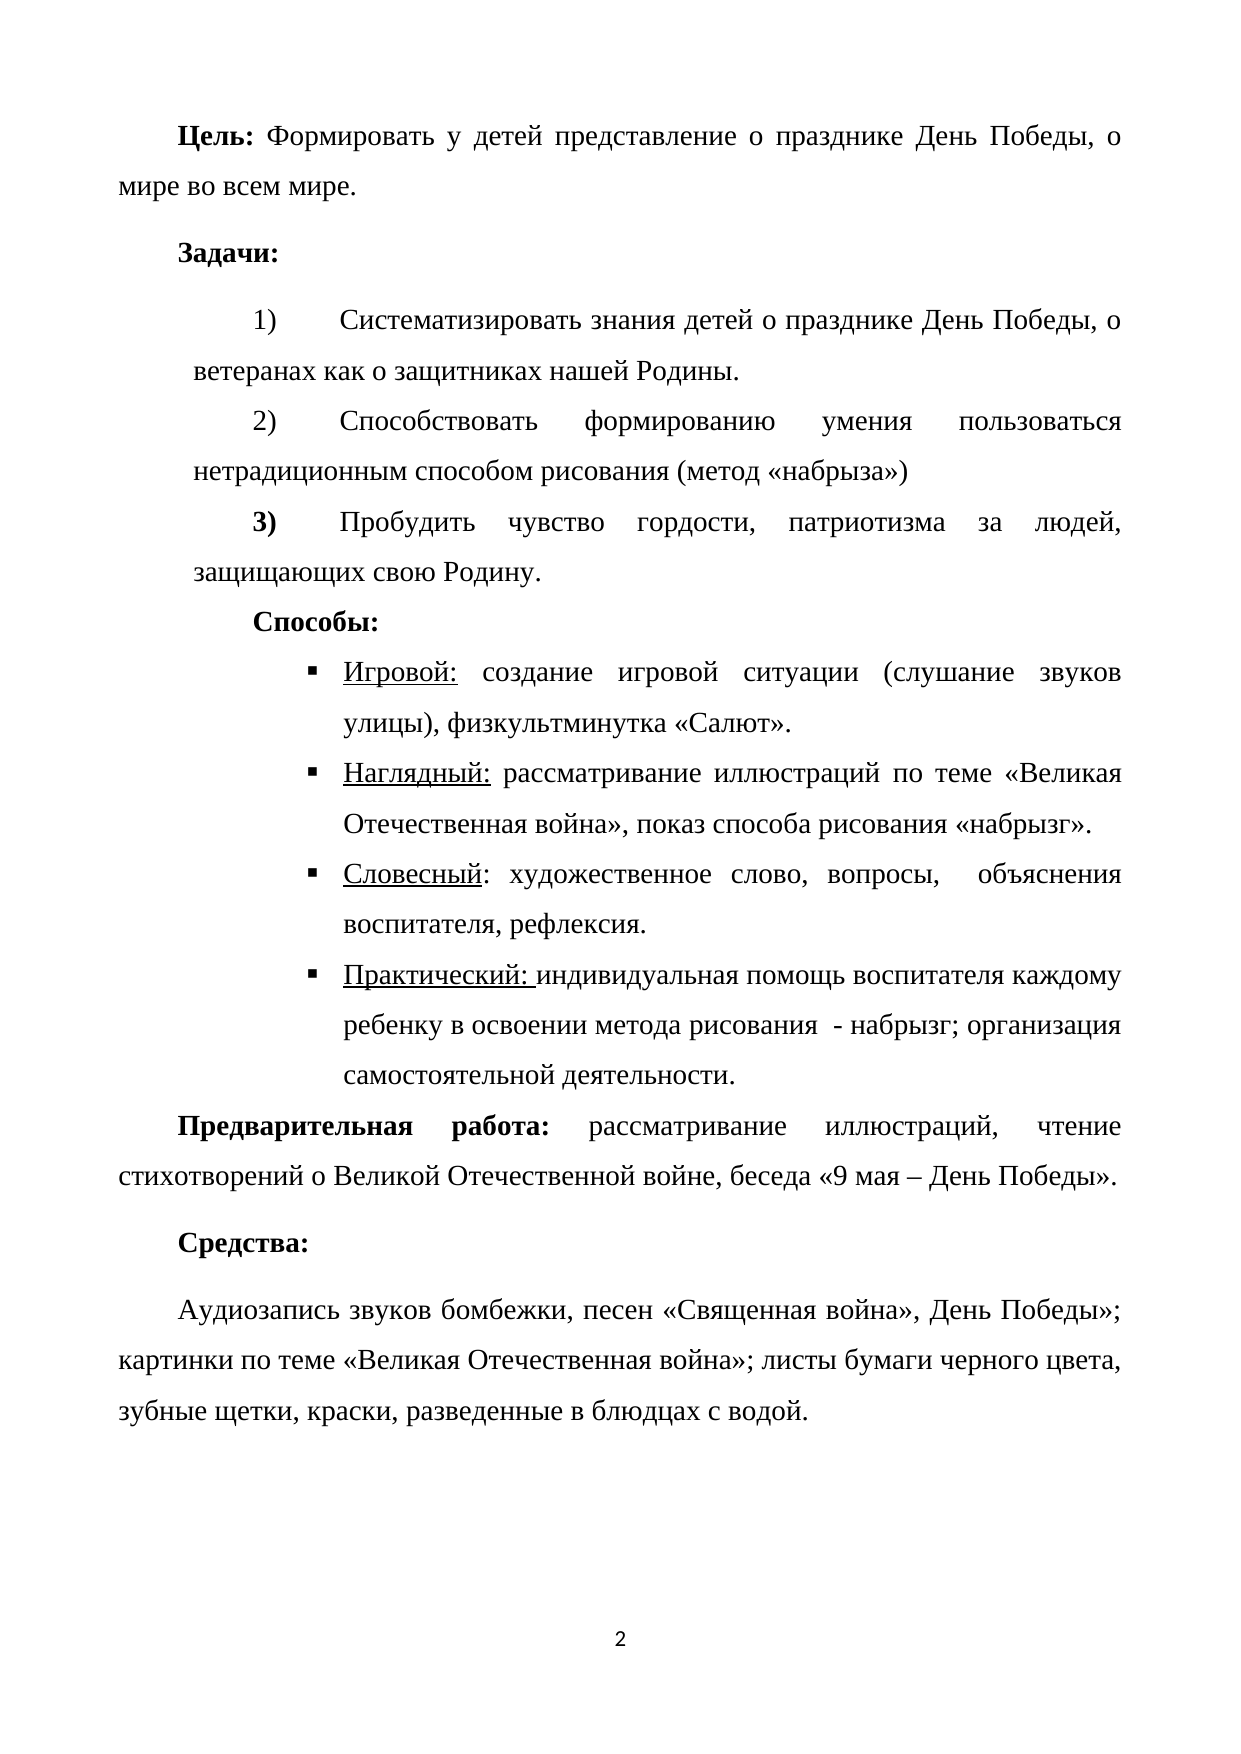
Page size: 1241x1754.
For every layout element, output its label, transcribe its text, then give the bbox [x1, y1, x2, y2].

text Предварительная работа: рассматривание иллюстраций, чтение стихотворений о Великой Отечественной войне, беседа «9 мая – День Победы». [118, 1108, 1122, 1192]
list Практический: индивидуальная помощь воспитателя каждому ребенку в освоении метода рисования - набрызг; организация самостоятельной деятельности. [306, 957, 1122, 1091]
list Наглядный: рассматривание иллюстраций по теме «Великая Отечественная война», показ способа рисования «набрызг». [306, 755, 1122, 839]
list Пробудить чувство гордости, патриотизма за людей, защищающих свою Родину. [193, 504, 1122, 587]
text Цель: Формировать у детей представление о празднике День Победы, о мире во всем мире. [118, 118, 1122, 202]
list Игровой: создание игровой ситуации (слушание звуков улицы), физкультминутка «Салют». [306, 654, 1122, 738]
list Систематизировать знания детей о празднике День Победы, о ветеранах как о защитниках нашей Родины. [193, 302, 1122, 386]
list Способствовать формированию умения пользоваться нетрадиционным способом рисования (метод «набрыза») [193, 403, 1122, 487]
list Способы: [252, 604, 1122, 638]
text Средства: [118, 1225, 1122, 1259]
text Задачи: [118, 235, 1122, 269]
text Аудиозапись звуков бомбежки, песен «Священная война», День Победы»; картинки по теме «Великая Отечественная война»; листы бумаги черного цвета, зубные щетки, краски, разведенные в блюдцах с водой. [118, 1292, 1122, 1426]
list Словесный: художественное слово, вопросы, объяснения воспитателя, рефлексия. [306, 856, 1122, 940]
